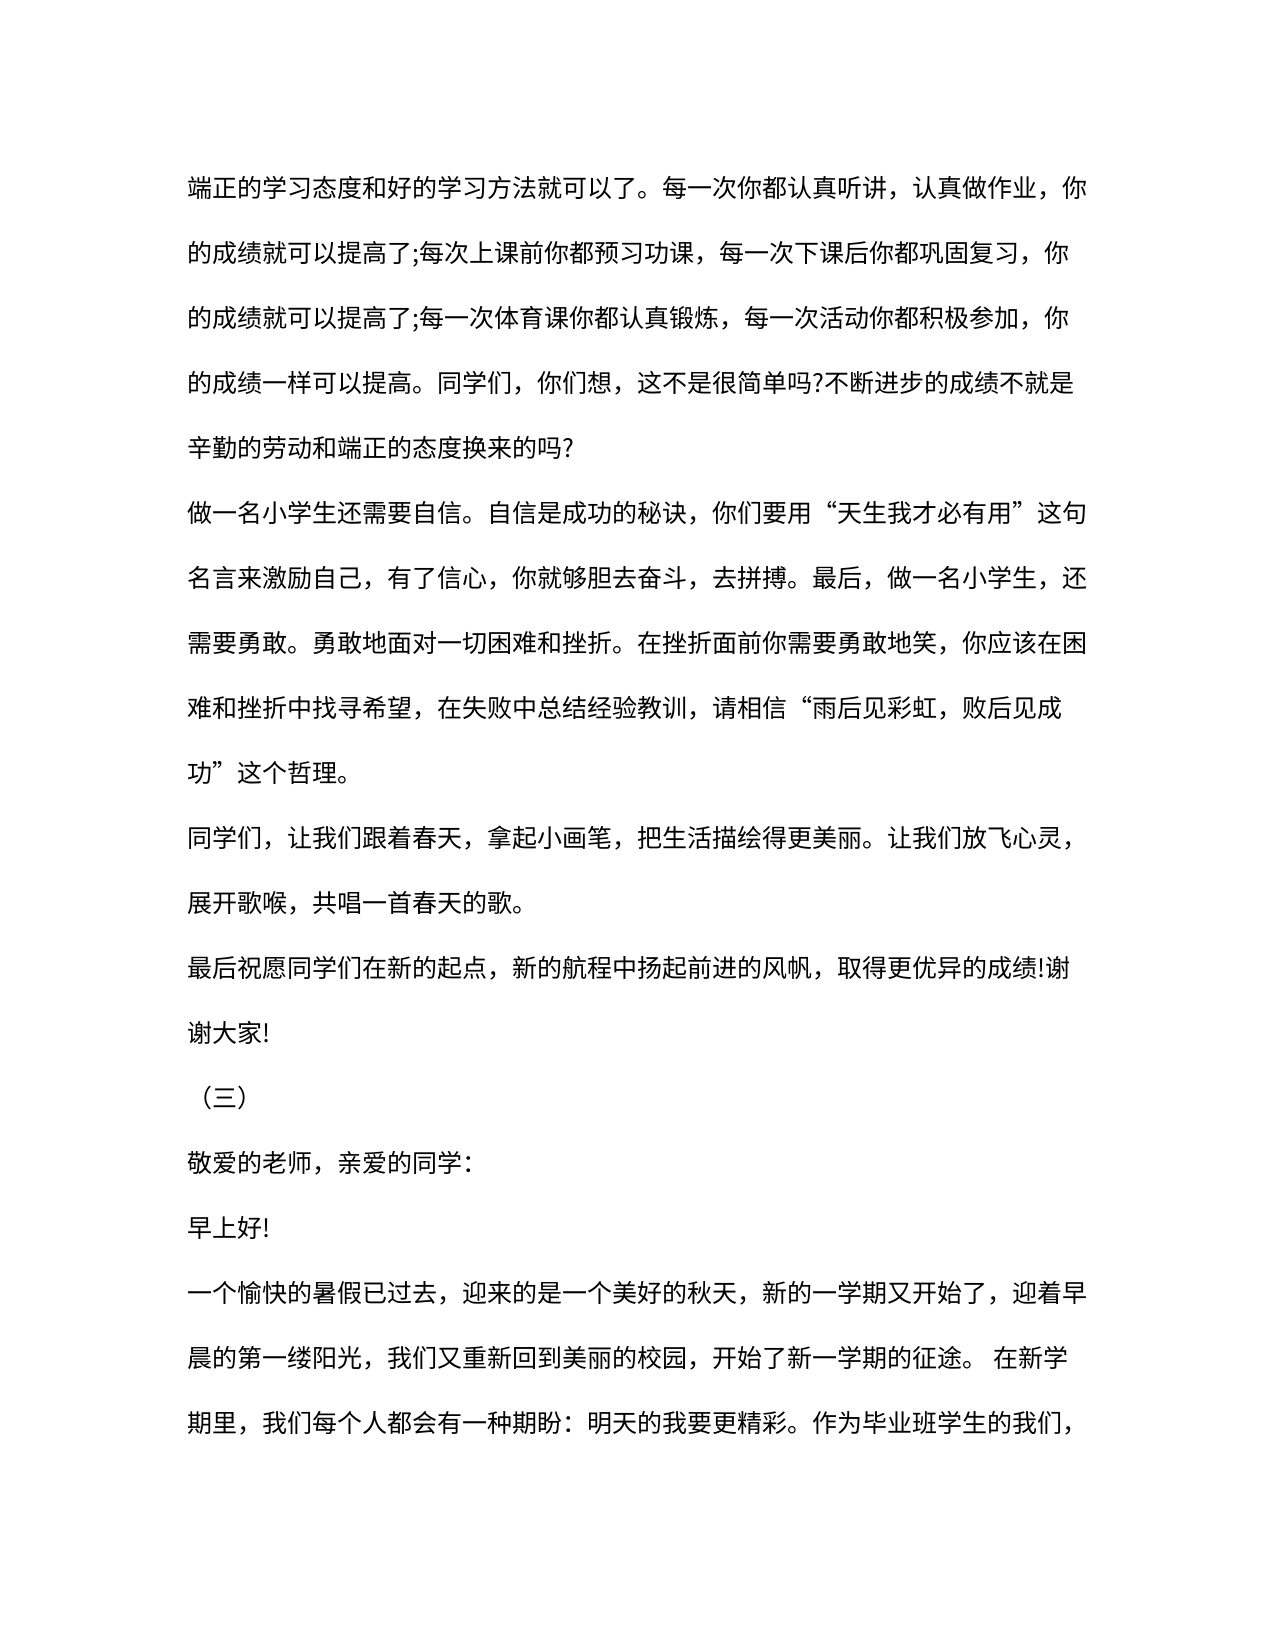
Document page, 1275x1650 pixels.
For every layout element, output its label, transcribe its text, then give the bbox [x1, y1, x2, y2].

text 做一名小学生还需要自信。自信是成功的秘诀，你们要用“天生我才必有用”这句名言来激励自己，有了信心，你就够胆去奋斗，去拼搏。最后，做一名小学生，还需要勇敢。勇敢地面对一切困难和挫折。在挫折面前你需要勇敢地笑，你应该在困难和挫折中找寻希望，在失败中总结经验教训，请相信“雨后见彩虹，败后见成功”这个哲理。 [187, 484, 1087, 809]
text 最后祝愿同学们在新的起点，新的航程中扬起前进的风帆，取得更优异的成绩!谢谢大家! [187, 939, 1087, 1069]
text 同学们，让我们跟着春天，拿起小画笔，把生活描绘得更美丽。让我们放飞心灵，展开歌喉，共唱一首春天的歌。 [187, 809, 1087, 939]
text （三） [187, 1069, 1087, 1134]
text 敬爱的老师，亲爱的同学： [187, 1134, 1087, 1199]
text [187, 1264, 1087, 1459]
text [187, 159, 1087, 484]
text 早上好! [187, 1199, 1087, 1264]
